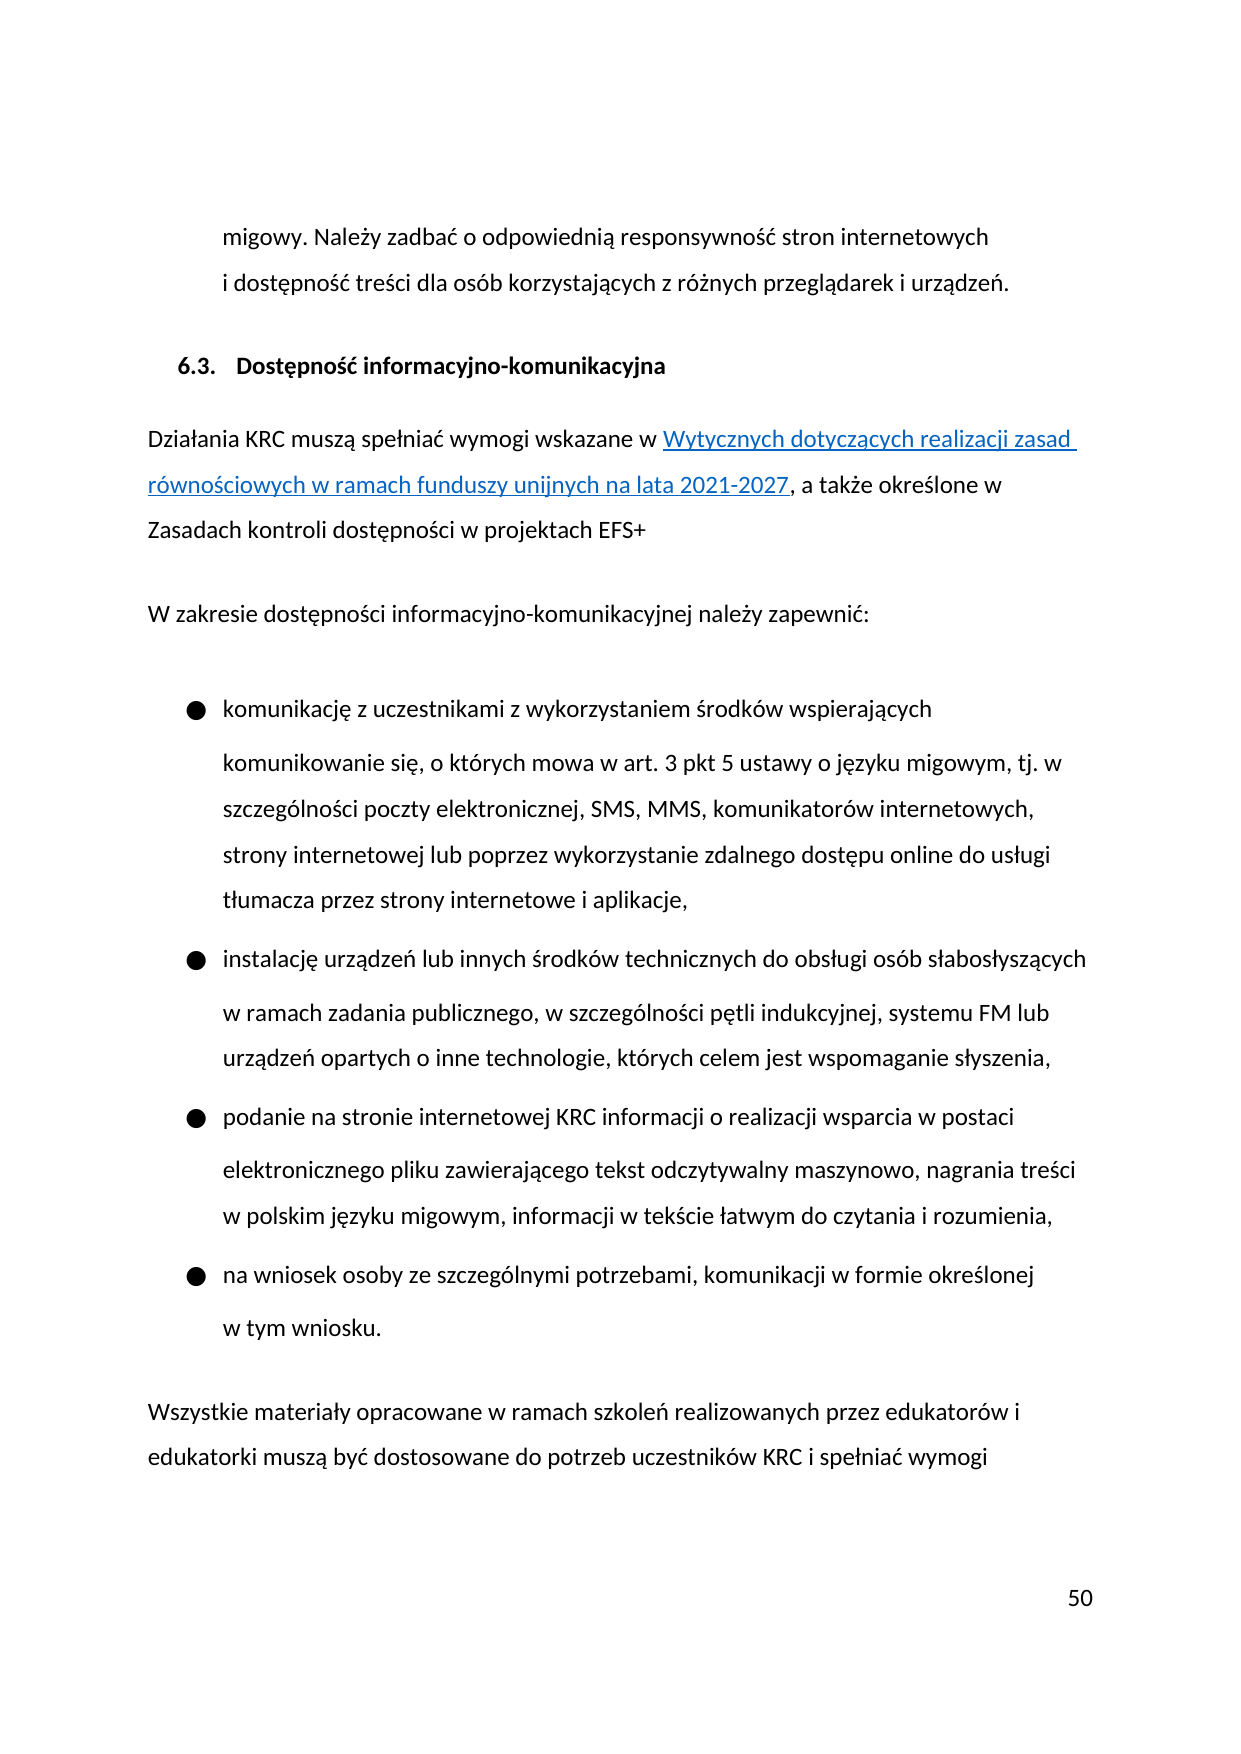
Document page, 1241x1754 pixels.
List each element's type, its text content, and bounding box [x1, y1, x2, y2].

subtitle Dostępność informacyjno-komunikacyjna [177, 351, 1093, 381]
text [148, 1396, 1093, 1472]
list na wniosek osoby ze szczególnymi potrzebami, komunikacji w formie określonej w tym wniosku. [185, 1246, 1093, 1343]
list komunikację z uczestnikami z wykorzystaniem środków wspierających komunikowanie się, o których mowa w art. 3 pkt 5 ustawy o języku migowym, tj. w szczególności poczty elektronicznej, SMS, MMS, komunikatorów internetowych, strony internetowej lub poprzez wykorzystanie zdalnego dostępu online do usługi tłumacza przez strony internetowe i aplikacje, [185, 681, 1093, 915]
list instalację urządzeń lub innych środków technicznych do obsługi osób słabosłyszących w ramach zadania publicznego, w szczególności pętli indukcyjnej, systemu FM lub urządzeń opartych o inne technologie, których celem jest wspomaganie słyszenia, [185, 930, 1093, 1073]
list podanie na stronie internetowej KRC informacji o realizacji wsparcia w postaci elektronicznego pliku zawierającego tekst odczytywalny maszynowo, nagrania treści w polskim języku migowym, informacji w tekście łatwym do czytania i rozumienia, [185, 1088, 1093, 1231]
text W zakresie dostępności informacyjno-komunikacyjnej należy zapewnić: [148, 598, 1093, 628]
text Działania KRC muszą spełniać wymogi wskazane w Wytycznych dotyczących realizacji zasad równościowych w ramach funduszy unijnych na lata 2021-2027, a także określone w Zasadach kontroli dostępności w projektach EFS+ [148, 423, 1093, 545]
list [185, 222, 1093, 298]
